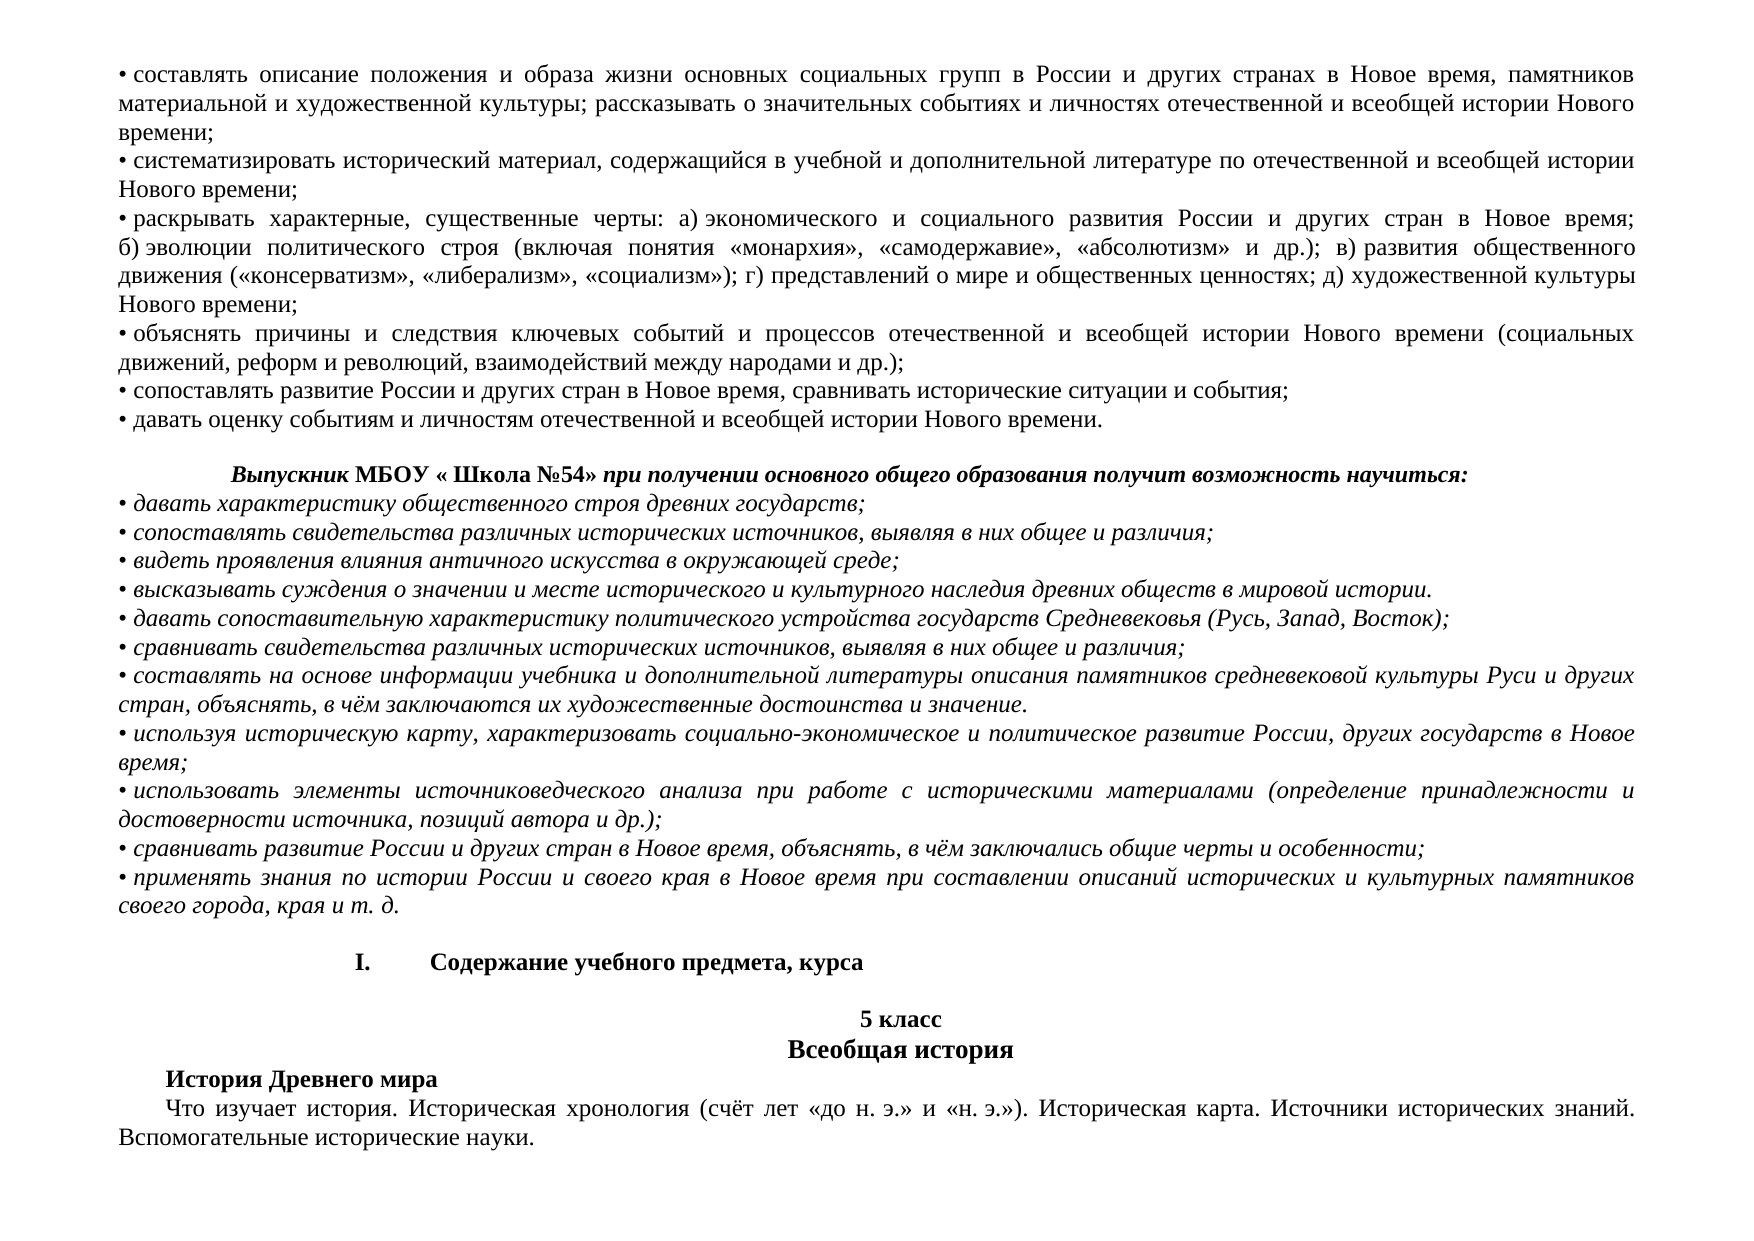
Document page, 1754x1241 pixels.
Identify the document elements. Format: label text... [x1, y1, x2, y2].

text • применять знания по истории России и своего края в Новое время при составлении описаний исторических и культурных памятников своего города, края и т. д. [118, 862, 1636, 919]
text • составлять на основе информации учебника и дополнительной литературы описания памятников средневековой культуры Руси и других стран, объяснять, в чём заключаются их художественные достоинства и значение. [118, 661, 1636, 718]
text • давать оценку событиям и личностям отечественной и всеобщей истории Нового времени. [118, 404, 1636, 433]
text • высказывать суждения о значении и месте исторического и культурного наследия древних обществ в мировой истории. [118, 574, 1636, 603]
text • систематизировать исторический материал, содержащийся в учебной и дополнительной литературе по отечественной и всеобщей истории Нового времени; [118, 145, 1636, 203]
text • сопоставлять свидетельства различных исторических источников, выявляя в них общее и различия; [118, 517, 1636, 546]
text История Древнего мира [118, 1064, 1636, 1093]
text Всеобщая история [118, 1033, 1636, 1064]
text • использовать элементы источниковедческого анализа при работе с историческими материалами (определение принадлежности и достоверности источника, позиций автора и др.); [118, 776, 1636, 833]
text • давать сопоставительную характеристику политического устройства государств Средневековья (Русь, Запад, Восток); [118, 603, 1636, 632]
text • сравнивать свидетельства различных исторических источников, выявляя в них общее и различия; [118, 632, 1636, 661]
text • давать характеристику общественного строя древних государств; [118, 488, 1636, 517]
text • раскрывать характерные, существенные черты: а) экономического и социального развития России и других стран в Новое время; б) эволюции политического строя (включая понятия «монархия», «самодержавие», «абсолютизм» и др.); в) развития общественного движения («консерватизм», «либерализм», «социализм»); г) представлений о мире и общественных ценностях; д) художественной культуры Нового времени; [118, 203, 1636, 318]
text 5 класс [118, 1004, 1636, 1033]
text • видеть проявления влияния античного искусства в окружающей среде; [118, 546, 1636, 574]
text • используя историческую карту, характеризовать социально-экономическое и политическое развитие России, других государств в Новое время; [118, 718, 1636, 776]
text • составлять описание положения и образа жизни основных социальных групп в России и других странах в Новое время, памятников материальной и художественной культуры; рассказывать о значительных событиях и личностях отечественной и всеобщей истории Нового времени; [118, 59, 1636, 145]
text Что изучает история. Историческая хронология (счёт лет «до н. э.» и «н. э.»). Историческая карта. Источники исторических знаний. Вспомогательные исторические науки. [118, 1093, 1636, 1151]
text • сравнивать развитие России и других стран в Новое время, объяснять, в чём заключались общие черты и особенности; [118, 833, 1636, 862]
text • сопоставлять развитие России и других стран в Новое время, сравнивать исторические ситуации и события; [118, 375, 1636, 404]
text • объяснять причины и следствия ключевых событий и процессов отечественной и всеобщей истории Нового времени (социальных движений, реформ и революций, взаимодействий между народами и др.); [118, 318, 1636, 375]
list Содержание учебного предмета, курса [354, 947, 1636, 976]
list Выпускник МБОУ « Школа №54» при получении основного общего образования получит возможность научиться: [231, 460, 1636, 488]
